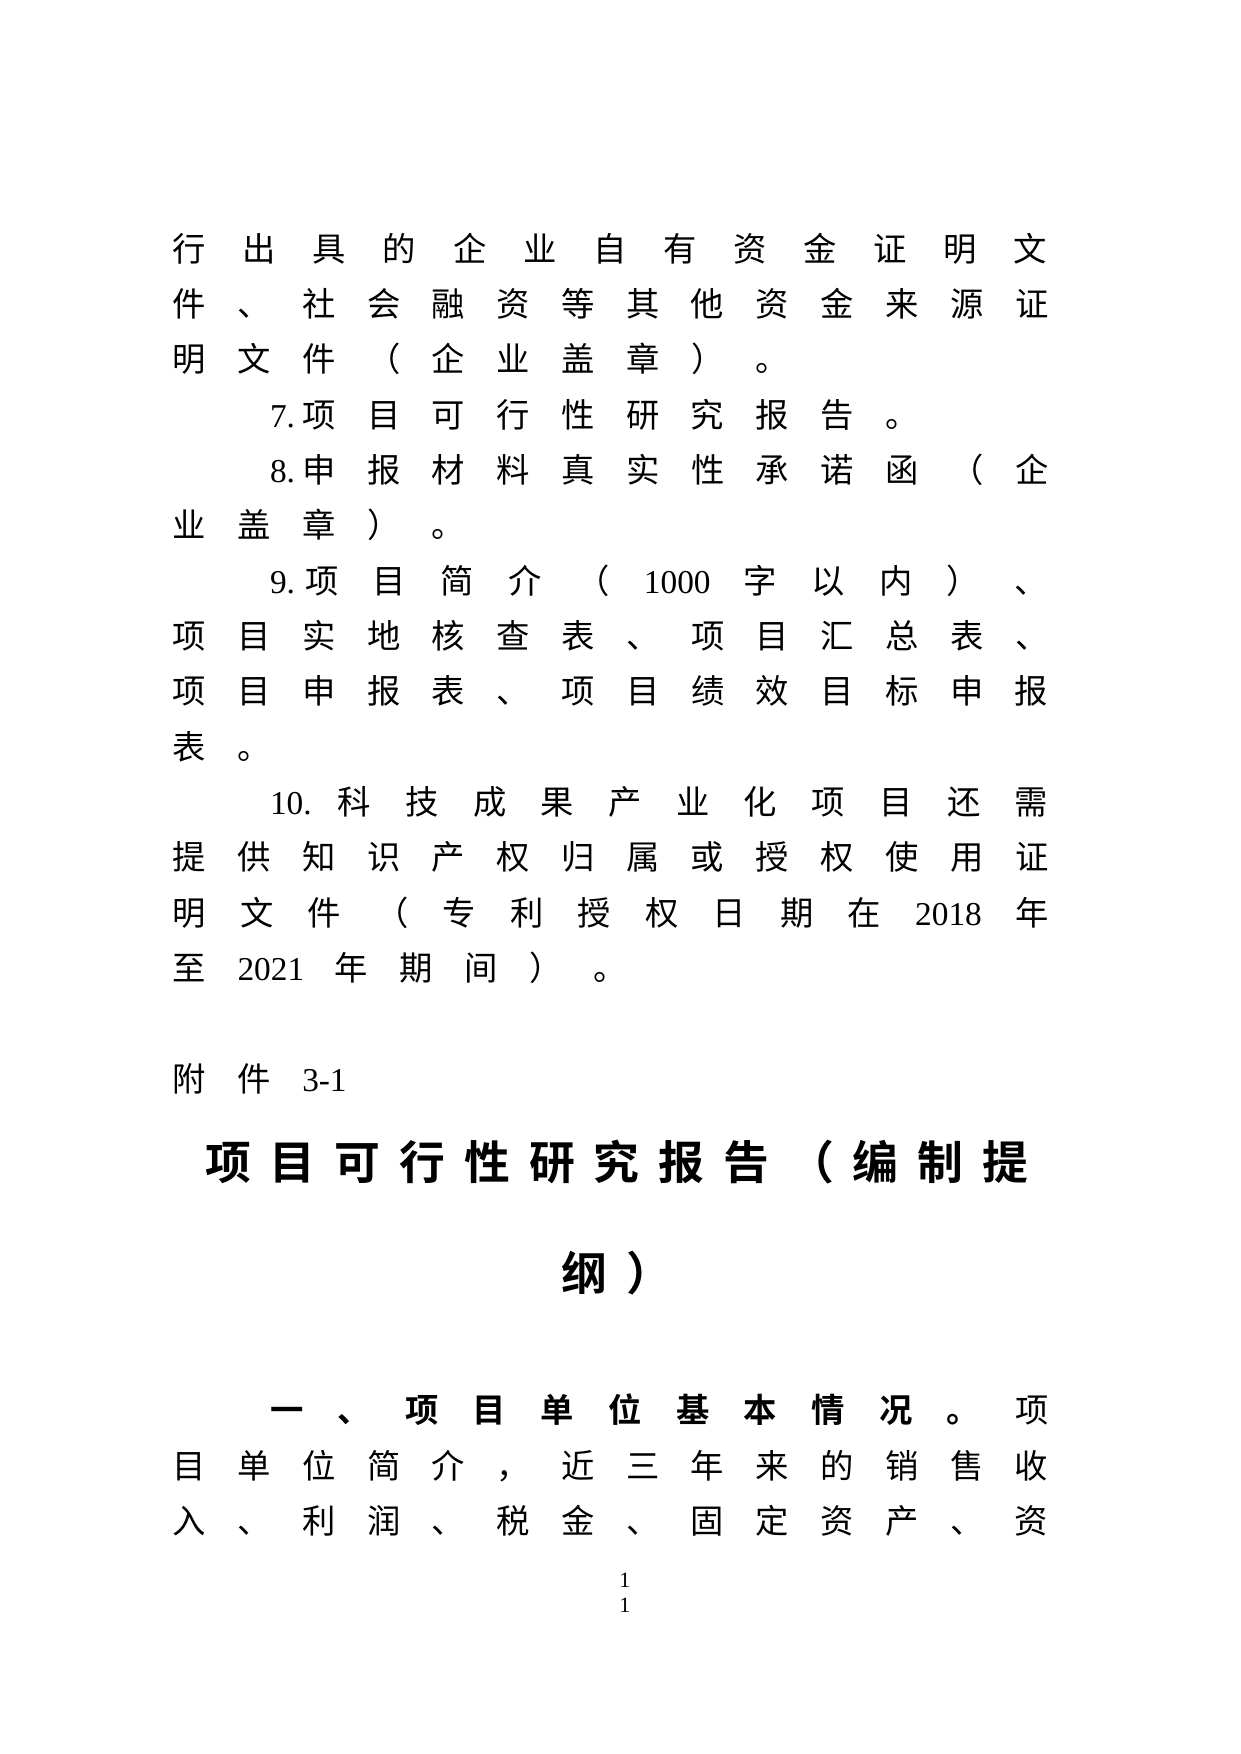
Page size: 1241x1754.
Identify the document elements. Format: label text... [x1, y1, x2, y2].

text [172, 219, 1079, 385]
text 9.项目简介（1000字以内）、项目实地核查表、项目汇总表、项目申报表、项目绩效目标申报表。 [172, 551, 1079, 772]
text 10.科技成果产业化项目还需提供知识产权归属或授权使用证明文件（专利授权日期在2018年至2021年期间）。 [172, 772, 1079, 993]
text 项目可行性研究报告（编制提纲） [172, 1104, 1079, 1325]
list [172, 1381, 1079, 1547]
text 8.申报材料真实性承诺函（企业盖章）。 [172, 440, 1079, 551]
text 附件3-1 [172, 1049, 1079, 1104]
text 7.项目可行性研究报告。 [172, 385, 1079, 440]
